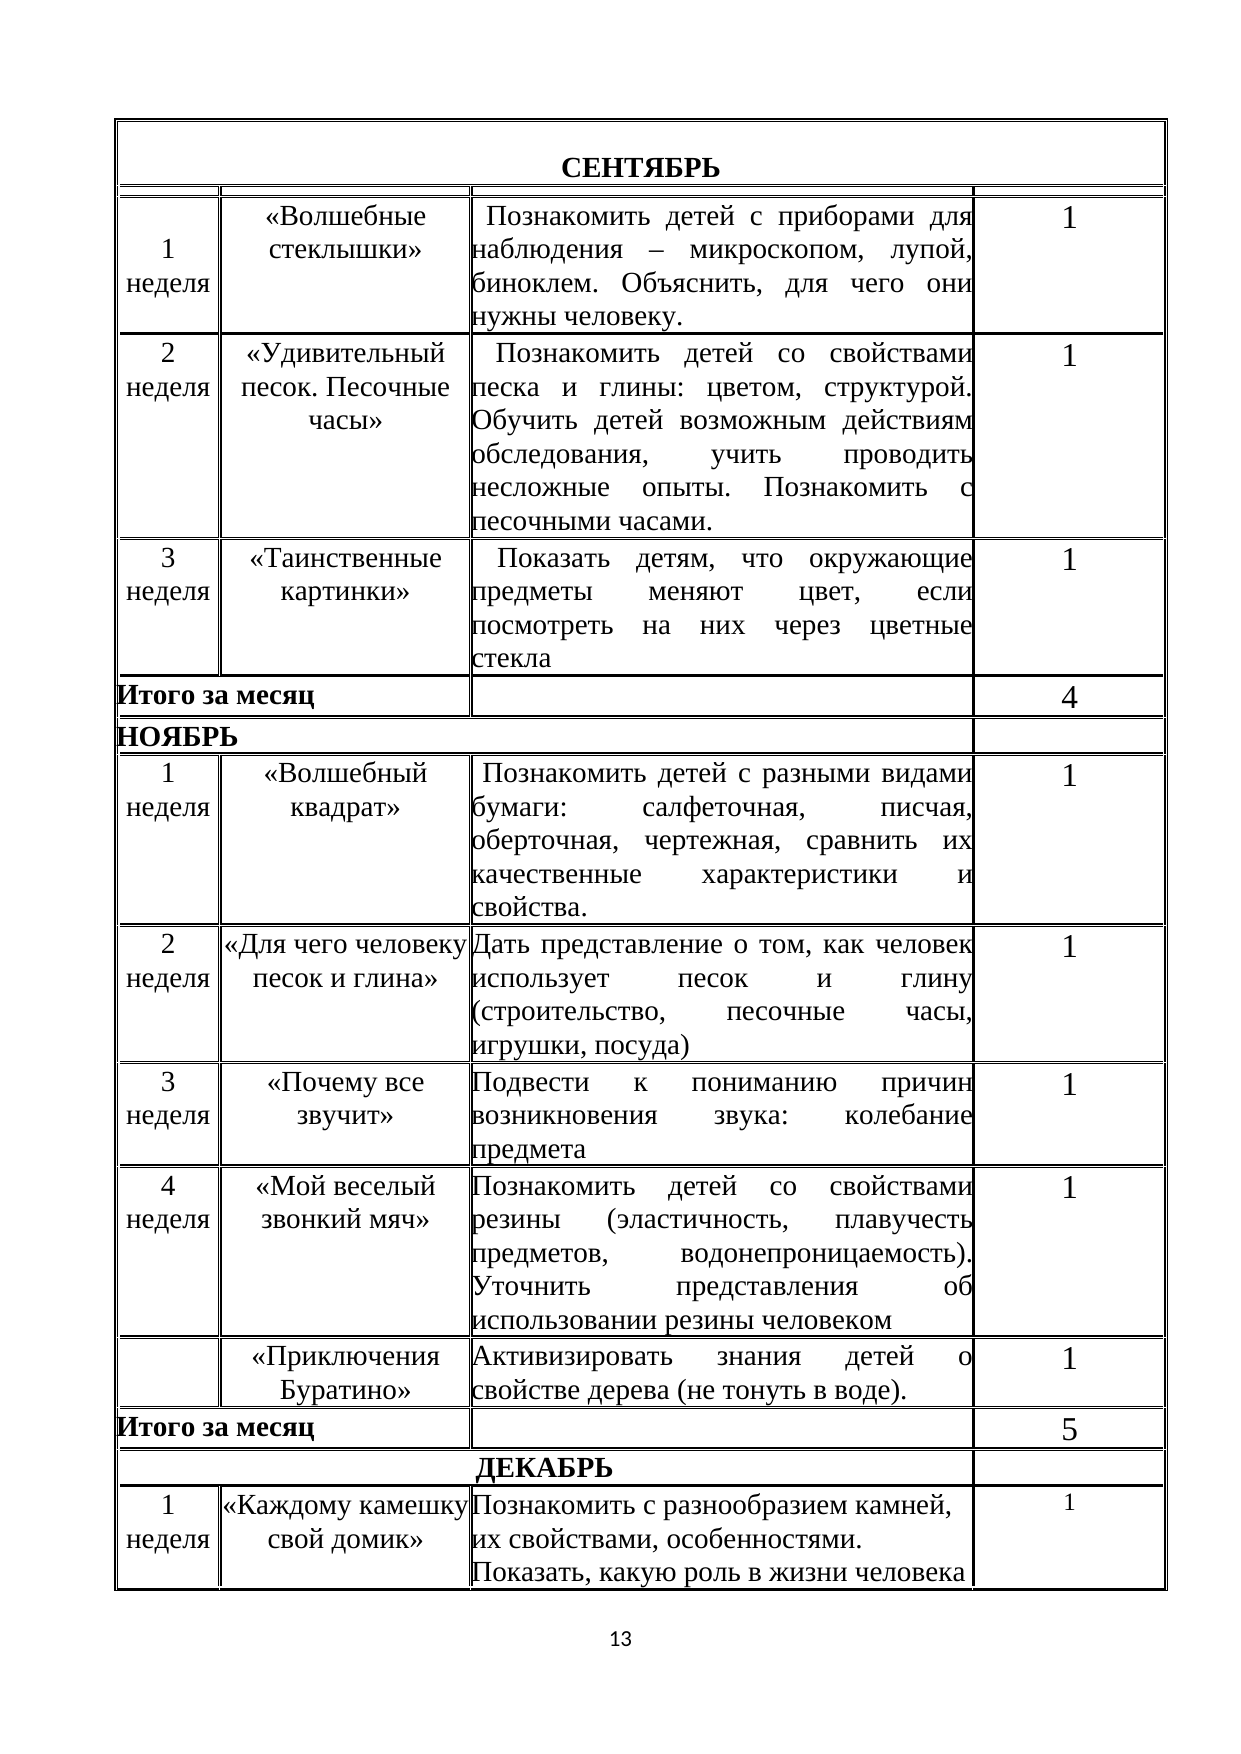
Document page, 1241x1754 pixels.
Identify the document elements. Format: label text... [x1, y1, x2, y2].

table_cell [473, 677, 972, 715]
table_cell 1 [975, 923, 1165, 1061]
table_cell [222, 187, 469, 194]
table_cell 1 неделя [118, 752, 218, 923]
table_cell 2 неделя [118, 923, 218, 1061]
table_cell 3 неделя [118, 536, 218, 674]
table_cell Итого за месяц [116, 1406, 471, 1447]
table_cell 1 неделя [118, 195, 218, 332]
table_cell [975, 1447, 1165, 1484]
table_cell 1 [975, 1164, 1165, 1335]
table_cell 2 неделя [118, 332, 218, 536]
table_cell Дать представление о том, как человек использует песок и глину (строительство, песочные часы, игрушки, посуда) [473, 927, 972, 1061]
table_cell Показать детям, что окружающие предметы меняют цвет, если посмотреть на них через цветные стекла [473, 540, 972, 674]
table_cell 1 [975, 536, 1165, 674]
table_cell «Удивительный песок. Песочные часы» [222, 335, 469, 536]
table_cell СЕНТЯБРЬ [118, 122, 1164, 184]
table_cell 1 [973, 1061, 1166, 1164]
table_cell Подвести к пониманию причин возникновения звука: колебание предмета [473, 1064, 972, 1164]
table_cell [473, 1409, 972, 1447]
table_cell 4 [975, 674, 1164, 715]
table_cell [116, 184, 220, 194]
table_cell 3 неделя [116, 1061, 220, 1164]
table_cell «Почему все звучит» [222, 1064, 469, 1164]
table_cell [471, 1487, 973, 1588]
table_cell «Для чего человеку песок и глина» [222, 927, 469, 1061]
table_cell Познакомить детей со свойствами песка и глины: цветом, структурой. Обучить детей возможным действиям обследования, учить проводить несложные опыты. Познакомить с песочными часами. [473, 335, 972, 536]
table_cell «Волшебные стеклышки» [222, 198, 469, 332]
table_cell Познакомить детей со свойствами резины (эластичность, плавучесть предметов, водонепроницаемость). Уточнить представления об использовании резины человеком [473, 1168, 972, 1335]
table_cell [473, 187, 972, 194]
table_cell 1 [975, 1335, 1165, 1406]
table_cell Познакомить детей с разными видами бумаги: салфеточная, писчая, оберточная, чертежная, сравнить их качественные характеристики и свойства. [473, 756, 972, 923]
table_cell ДЕКАБРЬ [118, 1447, 972, 1484]
table_cell 1 [975, 195, 1165, 332]
table_cell [973, 184, 1166, 194]
table_cell 4 неделя [118, 1164, 218, 1335]
table_cell «Таинственные картинки» [222, 540, 469, 674]
table_cell 1 неделя [118, 1484, 220, 1588]
table_cell [118, 1335, 218, 1406]
table_cell «Приключения Буратино» [222, 1339, 469, 1406]
table_cell Итого за месяц [118, 674, 469, 715]
table_cell 5 [973, 1406, 1166, 1447]
table_cell [975, 715, 1165, 752]
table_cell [220, 1486, 471, 1588]
table_cell Познакомить детей с приборами для наблюдения – микроскопом, лупой, биноклем. Объяснить, для чего они нужны человеку. [473, 198, 972, 332]
table_cell 1 [973, 1484, 1164, 1588]
table_cell 1 [975, 752, 1165, 923]
table_cell «Мой веселый звонкий мяч» [222, 1168, 469, 1335]
table_cell 1 [975, 332, 1164, 536]
table_cell Активизировать знания детей о свойстве дерева (не тонуть в воде). [473, 1339, 972, 1406]
table_cell «Волшебный квадрат» [222, 756, 469, 923]
table_cell НОЯБРЬ [118, 715, 972, 752]
